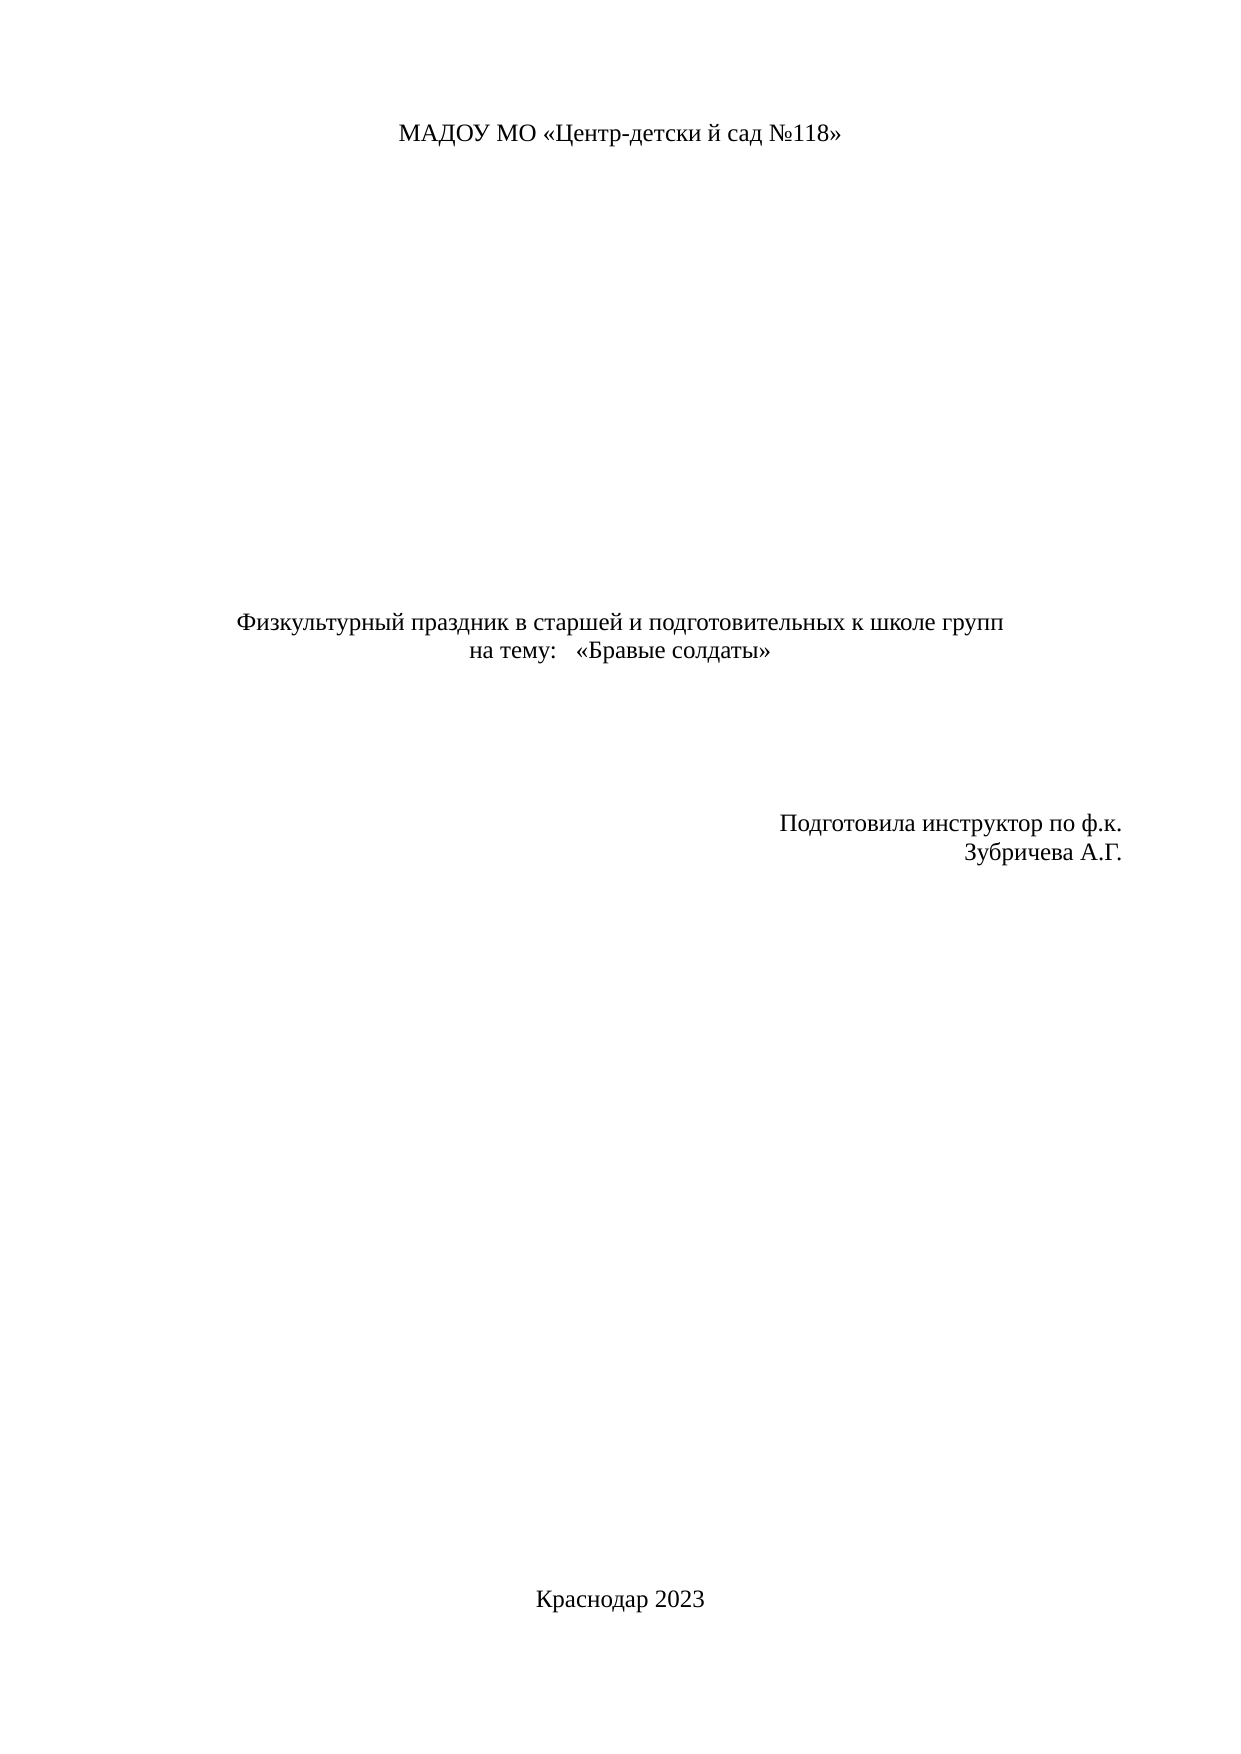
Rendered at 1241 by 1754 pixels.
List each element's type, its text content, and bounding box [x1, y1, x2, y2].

text Физкультурный праздник в старшей и подготовительных к школе групп [118, 607, 1122, 636]
text на тему: «Бравые солдаты» [118, 636, 1122, 664]
text Краснодар 2023 [118, 1584, 1122, 1613]
text Зубричева А.Г. [118, 837, 1122, 866]
text МАДОУ МО «Центр-детски й сад №118» [118, 118, 1122, 147]
text Подготовила инструктор по ф.к. [118, 808, 1122, 837]
